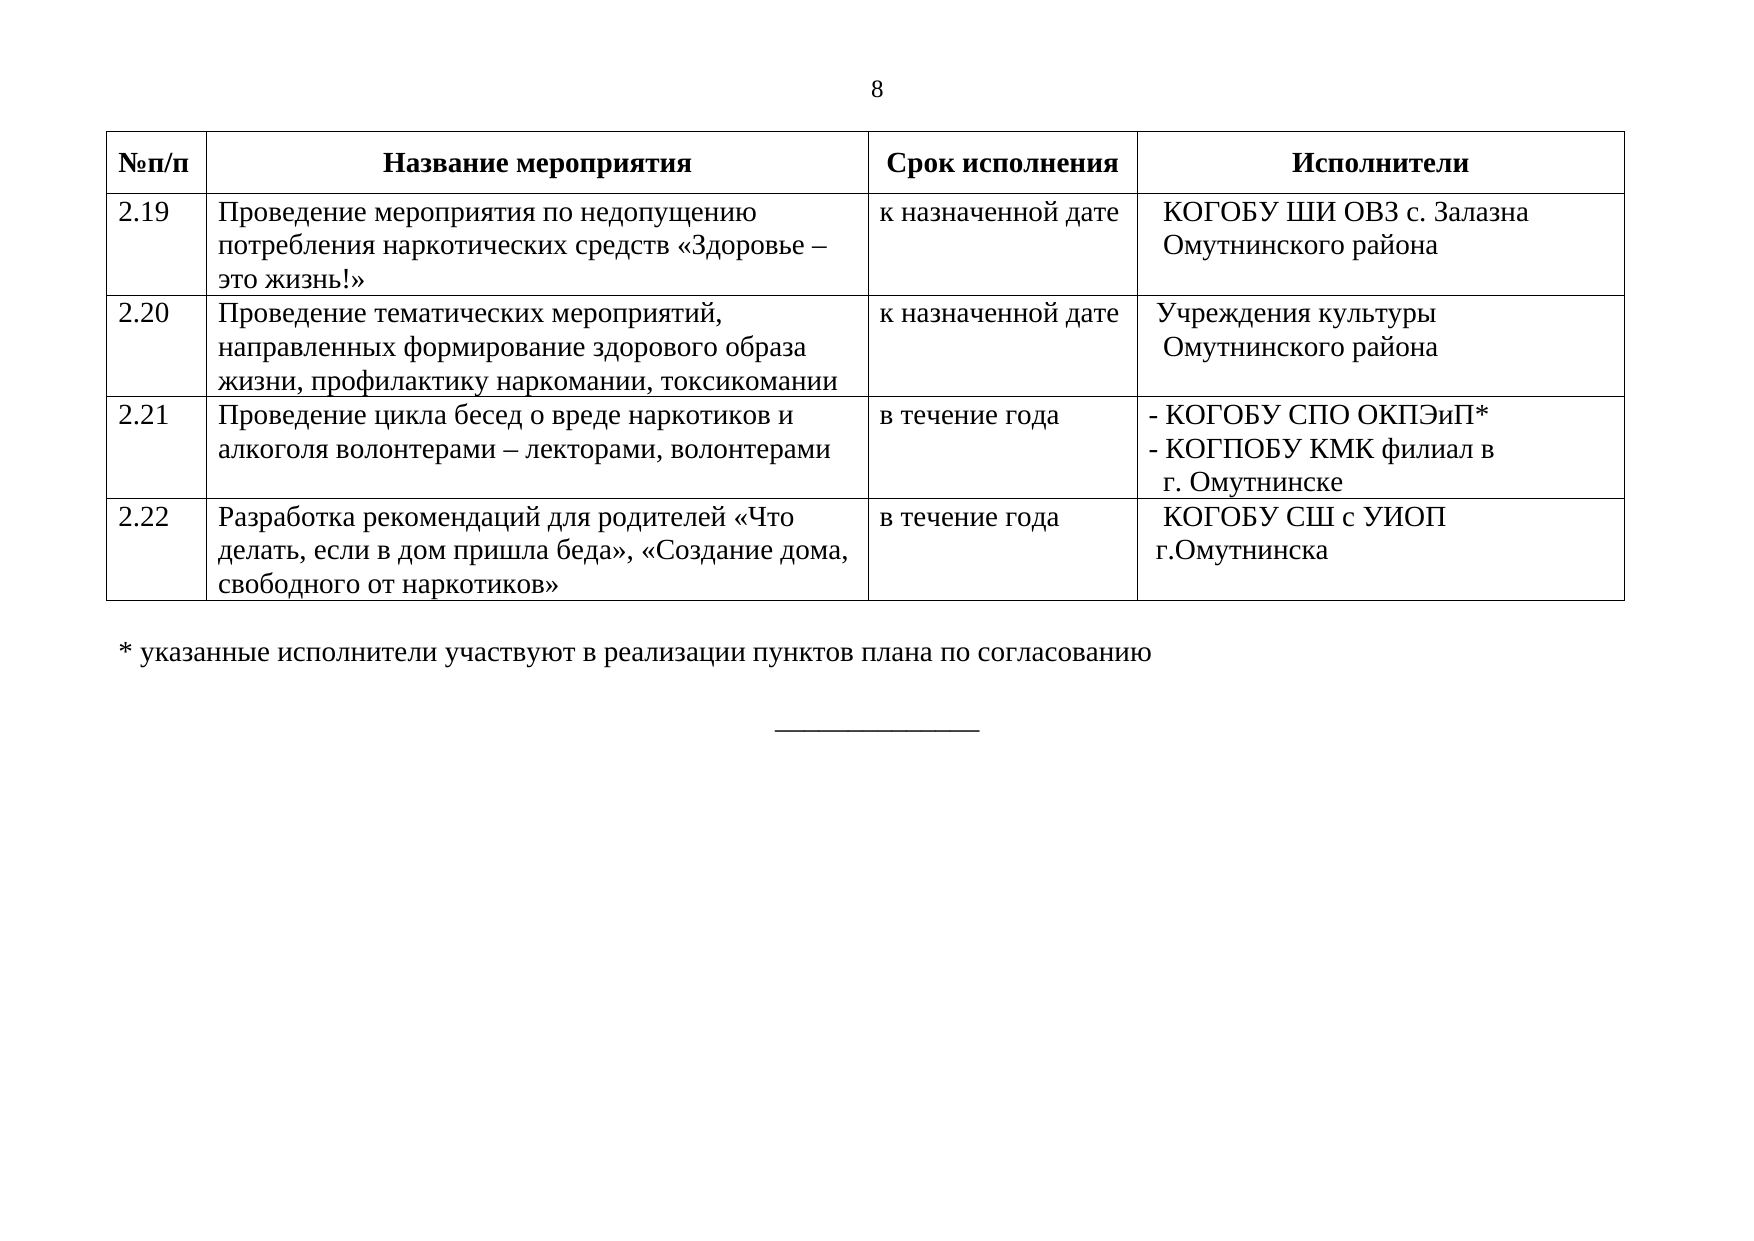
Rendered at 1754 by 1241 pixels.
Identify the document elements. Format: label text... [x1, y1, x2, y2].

table_header Название мероприятия [207, 132, 868, 193]
table_cell 2.21 [107, 397, 206, 498]
table_cell 2.20 [107, 296, 206, 396]
table_cell Проведение цикла бесед о вреде наркотиков и алкоголя волонтерами – лекторами, волонтерами [207, 397, 868, 498]
table_cell 2.19 [107, 194, 206, 294]
table_cell КОГОБУ СШ с УИОП г.Омутнинска [1138, 499, 1624, 599]
table_header Исполнители [1138, 132, 1624, 193]
table_cell - КОГОБУ СПО ОКПЭиП* - КОГПОБУ КМК филиал в г. Омутнинске [1138, 397, 1624, 498]
table_cell Проведение мероприятия по недопущению потребления наркотических средств «Здоровье – это жизнь!» [207, 194, 868, 294]
table_header №п/п [107, 132, 206, 193]
text * указанные исполнители участвуют в реализации пунктов плана по согласованию [118, 634, 1636, 668]
text ______________ [118, 701, 1636, 735]
table_cell 2.22 [107, 499, 206, 599]
table_cell к назначенной дате [869, 296, 1137, 396]
table_cell в течение года [869, 499, 1137, 599]
table_cell Проведение тематических мероприятий, направленных формирование здорового образа жизни, профилактику наркомании, токсикомании [207, 296, 868, 396]
table_cell КОГОБУ ШИ ОВЗ с. Залазна Омутнинского района [1138, 194, 1624, 294]
table_cell к назначенной дате [869, 194, 1137, 294]
table_header Срок исполнения [869, 132, 1137, 193]
table_cell Разработка рекомендаций для родителей «Что делать, если в дом пришла беда», «Создание дома, свободного от наркотиков» [207, 499, 868, 599]
table_cell Учреждения культуры Омутнинского района [1138, 296, 1624, 396]
table_cell в течение года [869, 397, 1137, 498]
